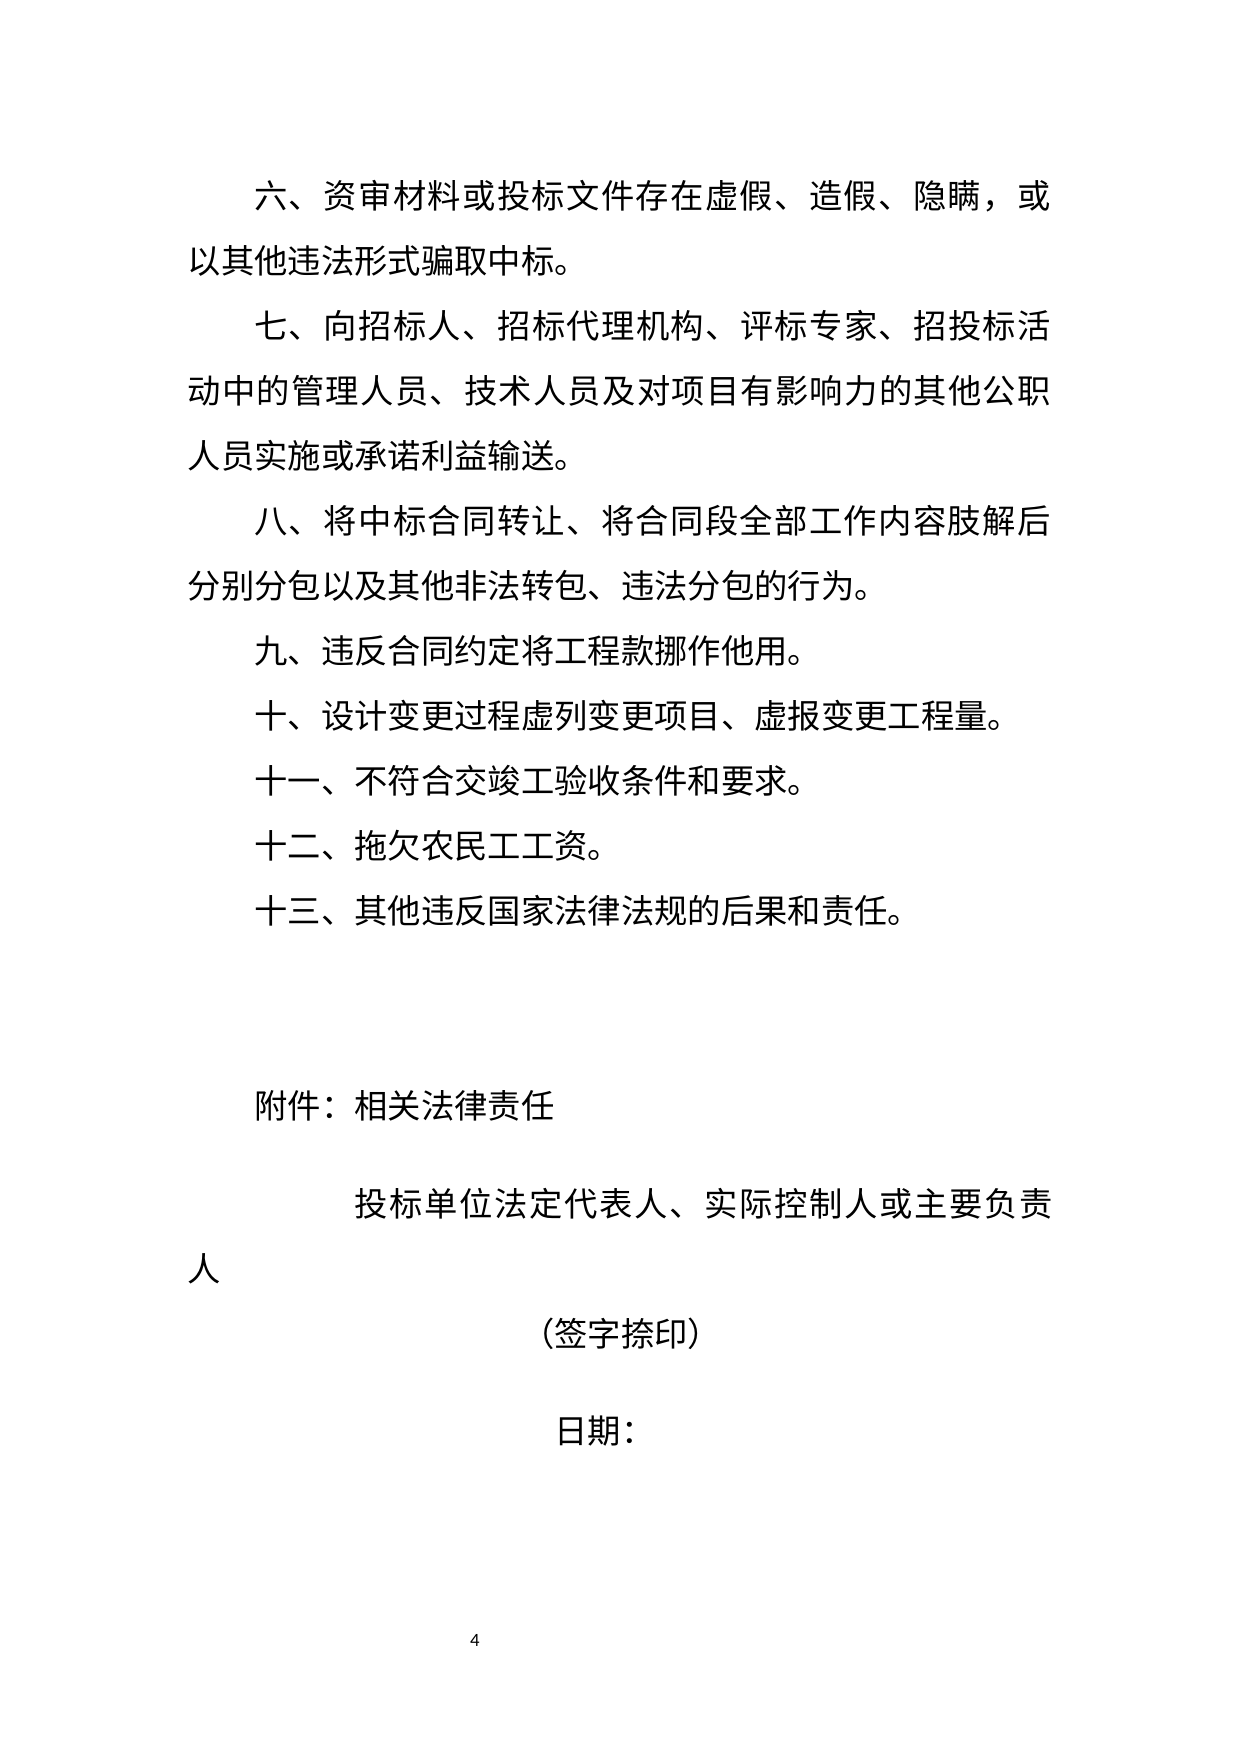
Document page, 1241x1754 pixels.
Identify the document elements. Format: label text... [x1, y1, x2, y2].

text 六、资审材料或投标文件存在虚假、造假、隐瞒，或以其他违法形式骗取中标。 [187, 162, 1053, 292]
text 十三、其他违反国家法律法规的后果和责任。 [187, 877, 1053, 942]
text 十二、拖欠农民工工资。 [187, 812, 1053, 877]
text 投标单位法定代表人、实际控制人或主要负责人 [187, 1169, 1053, 1299]
text 九、违反合同约定将工程款挪作他用。 [187, 617, 1053, 682]
text 日期： [187, 1397, 1053, 1462]
text 七、向招标人、招标代理机构、评标专家、招投标活动中的管理人员、技术人员及对项目有影响力的其他公职人员实施或承诺利益输送。 [187, 292, 1053, 487]
text （签字捺印） [187, 1299, 1053, 1364]
text 附件：相关法律责任 [187, 1072, 1036, 1137]
text 十一、不符合交竣工验收条件和要求。 [187, 747, 1053, 812]
text 八、将中标合同转让、将合同段全部工作内容肢解后分别分包以及其他非法转包、违法分包的行为。 [187, 487, 1053, 617]
text 十、设计变更过程虚列变更项目、虚报变更工程量。 [187, 682, 1053, 747]
